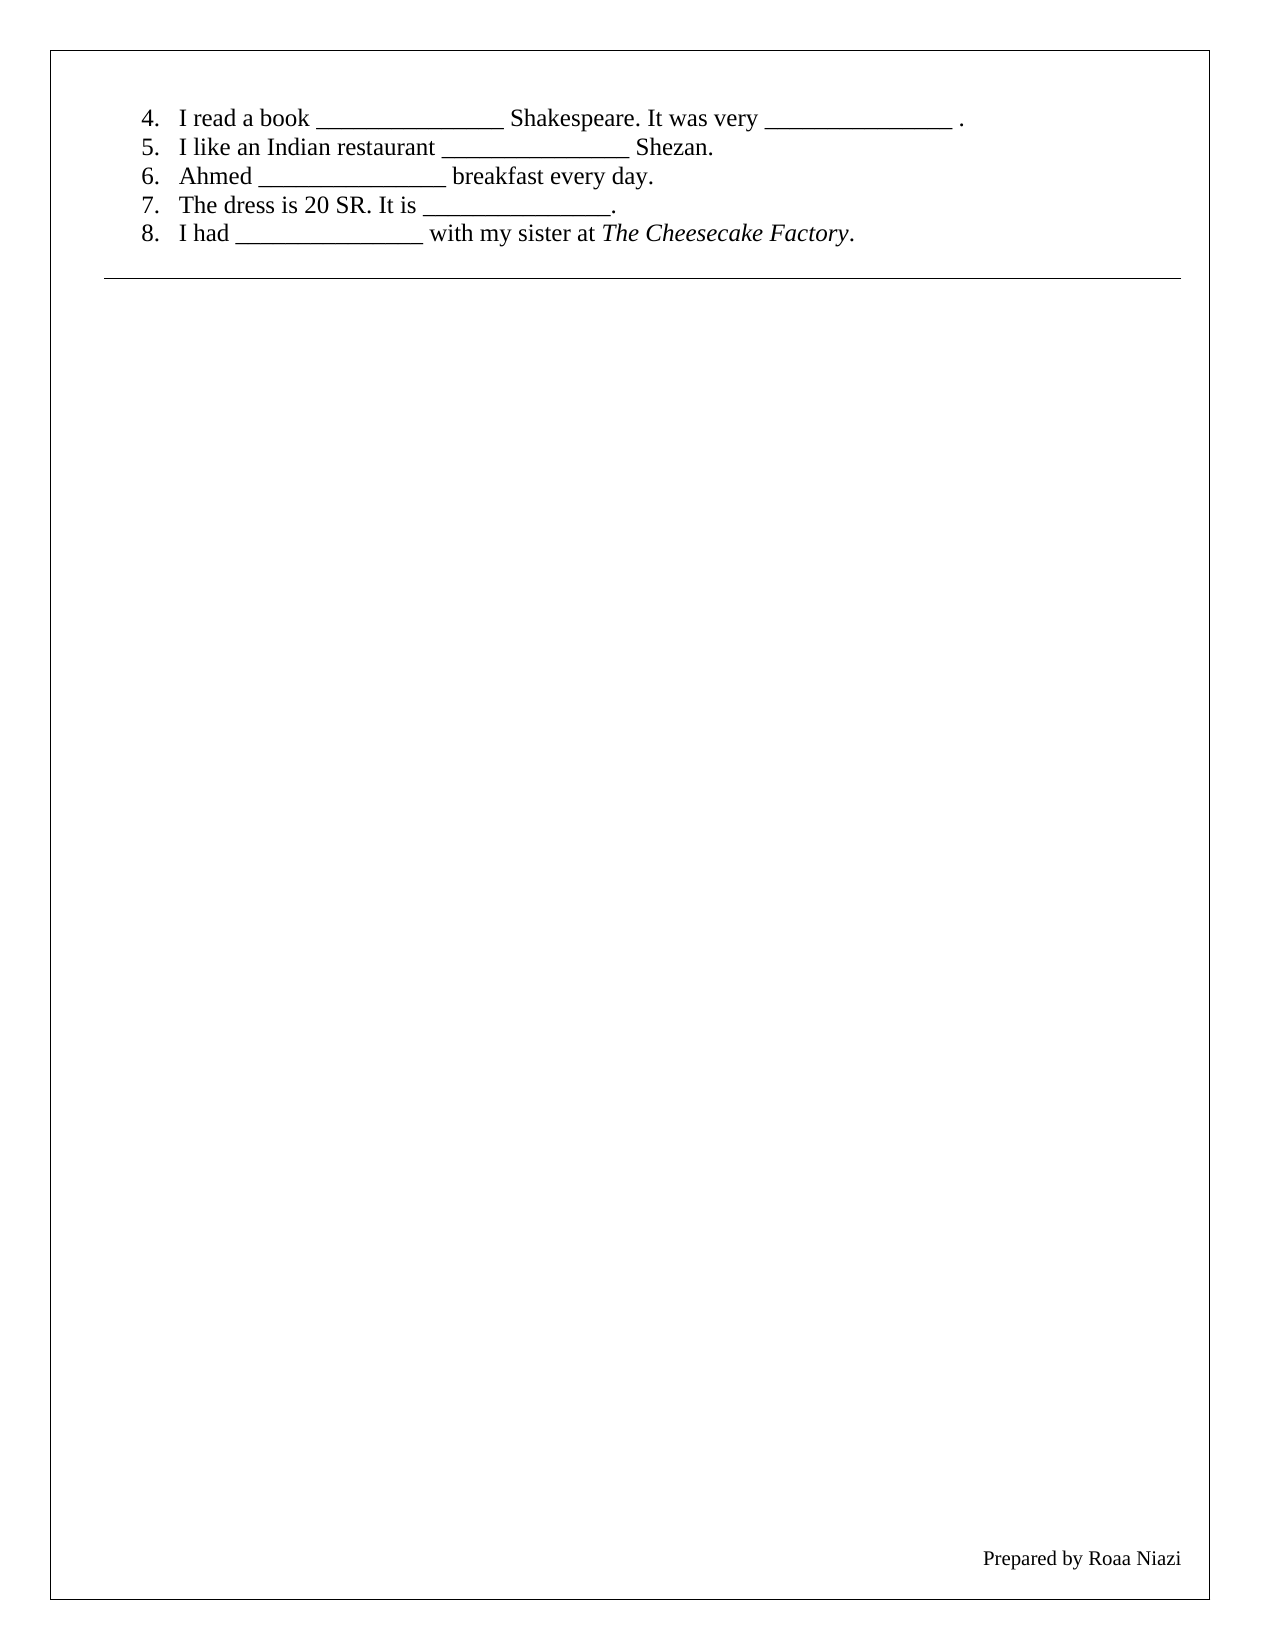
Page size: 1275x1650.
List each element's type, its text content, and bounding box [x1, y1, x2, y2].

list I read a book _______________ Shakespeare. It was very _______________ . [141, 103, 1181, 132]
list I like an Indian restaurant _______________ Shezan. [141, 132, 1181, 161]
list I had _______________ with my sister at The Cheesecake Factory. [141, 218, 1181, 247]
list The dress is 20 SR. It is _______________. [141, 190, 1181, 218]
list Ahmed _______________ breakfast every day. [141, 161, 1181, 190]
